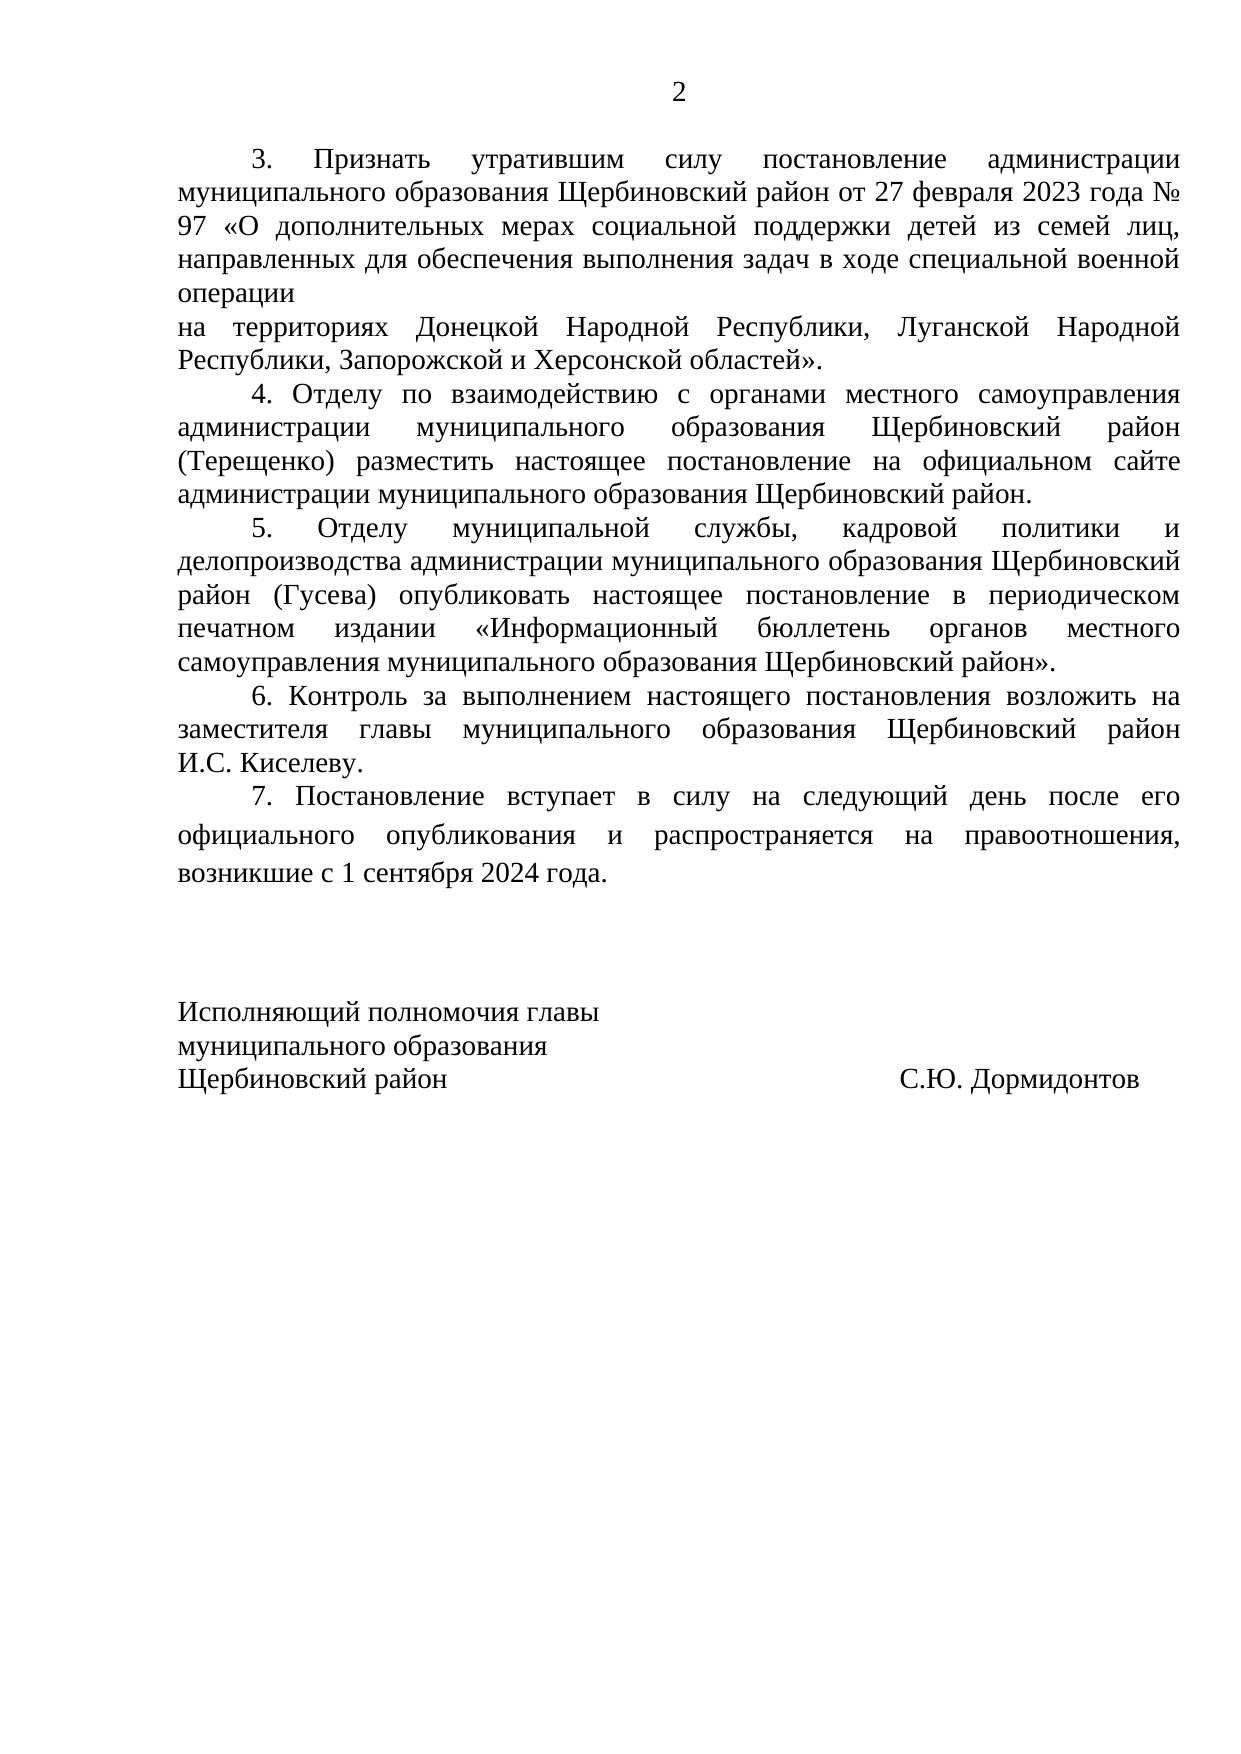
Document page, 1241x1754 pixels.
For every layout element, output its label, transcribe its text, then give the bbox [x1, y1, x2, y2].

text 6. Контроль за выполнением настоящего постановления возложить на заместителя главы муниципального образования Щербиновский район И.С. Киселеву. [177, 678, 1181, 778]
text 4. Отделу по взаимодействию с органами местного самоуправления администрации муниципального образования Щербиновский район (Терещенко) разместить настоящее постановление на официальном сайте администрации муниципального образования Щербиновский район. [177, 376, 1181, 510]
text 7. Постановление вступает в силу на следующий день после его официального опубликования и распространяется на правоотношения, возникшие с 1 сентября 2024 года. [177, 778, 1181, 889]
text Исполняющий полномочия главы [177, 994, 1181, 1028]
text 5. Отделу муниципальной службы, кадровой политики и делопроизводства администрации муниципального образования Щербиновский район (Гусева) опубликовать настоящее постановление в периодическом печатном издании «Информационный бюллетень органов местного самоуправления муниципального образования Щербиновский район». [177, 510, 1181, 678]
text муниципального образования [177, 1028, 1181, 1062]
text Щербиновский район С.Ю. Дормидонтов [177, 1062, 1181, 1095]
text 3. Признать утратившим силу постановление администрации муниципального образования Щербиновский район от 27 февраля 2023 года № 97 «О дополнительных мерах социальной поддержки детей из семей лиц, направленных для обеспечения выполнения задач в ходе специальной военной операции [177, 141, 1181, 309]
text на территориях Донецкой Народной Республики, Луганской Народной Республики, Запорожской и Херсонской областей». [177, 309, 1181, 376]
